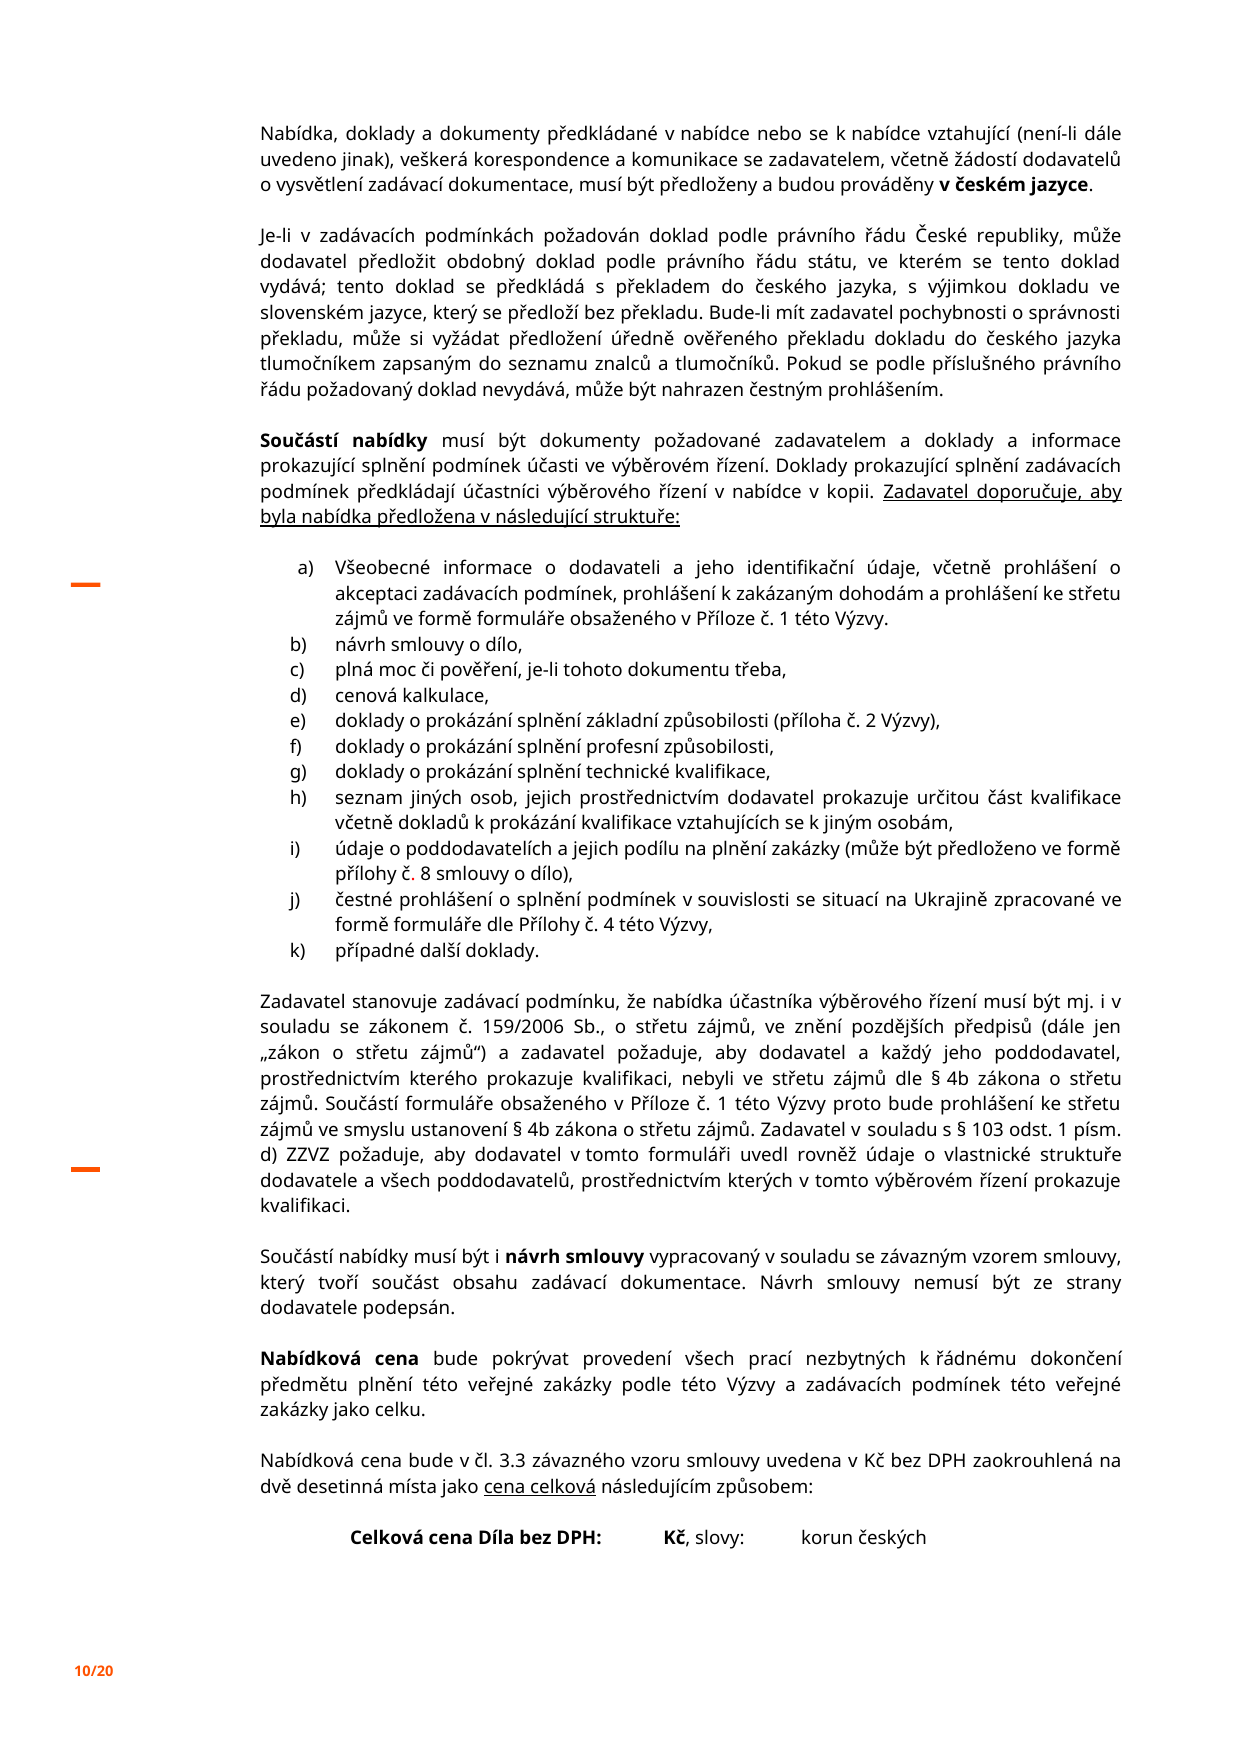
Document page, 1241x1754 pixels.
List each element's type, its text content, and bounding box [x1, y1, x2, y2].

text Nabídková cena bude v čl. 3.3 závazného vzoru smlouvy uvedena v Kč bez DPH zaokrouhlená na dvě desetinná místa jako cena celková následujícím způsobem: [216, 1448, 1122, 1499]
text Zadavatel stanovuje zadávací podmínku, že nabídka účastníka výběrového řízení musí být mj. i v souladu se zákonem č. 159/2006 Sb., o střetu zájmů, ve znění pozdějších předpisů (dále jen „zákon o střetu zájmů“) a zadavatel požaduje, aby dodavatel a každý jeho poddodavatel, prostřednictvím kterého prokazuje kvalifikaci, nebyli ve střetu zájmů dle § 4b zákona o střetu zájmů. Součástí formuláře obsaženého v Příloze č. 1 této Výzvy proto bude prohlášení ke střetu zájmů ve smyslu ustanovení § 4b zákona o střetu zájmů. Zadavatel v souladu s § 103 odst. 1 písm. d) ZZVZ požaduje, aby dodavatel v tomto formuláři uvedl rovněž údaje o vlastnické struktuře dodavatele a všech poddodavatelů, prostřednictvím kterých v tomto výběrovém řízení prokazuje kvalifikaci. [260, 988, 1122, 1218]
list Všeobecné informace o dodavateli a jeho identifikační údaje, včetně prohlášení o akceptaci zadávacích podmínek, prohlášení k zakázaným dohodám a prohlášení ke střetu zájmů ve formě formuláře obsaženého v Příloze č. 1 této Výzvy. [297, 554, 1122, 631]
list plná moc či pověření, je-li tohoto dokumentu třeba, [289, 657, 1122, 682]
list čestné prohlášení o splnění podmínek v souvislosti se situací na Ukrajině zpracované ve formě formuláře dle Přílohy č. 4 této Výzvy, [289, 886, 1122, 937]
list údaje o poddodavatelích a jejich podílu na plnění zakázky (může být předloženo ve formě přílohy č. 8 smlouvy o dílo), [289, 835, 1122, 886]
text Součástí nabídky musí být i návrh smlouvy vypracovaný v souladu se závazným vzorem smlouvy, který tvoří součást obsahu zadávací dokumentace. Návrh smlouvy nemusí být ze strany dodavatele podepsán. [260, 1243, 1122, 1320]
text Nabídka, doklady a dokumenty předkládané v nabídce nebo se k nabídce vztahující (není-li dále uvedeno jinak), veškerá korespondence a komunikace se zadavatelem, včetně žádostí dodavatelů o vysvětlení zadávací dokumentace, musí být předloženy a budou prováděny v českém jazyce. [260, 121, 1122, 197]
text Nabídková cena bude pokrývat provedení všech prací nezbytných k řádnému dokončení předmětu plnění této veřejné zakázky podle této Výzvy a zadávacích podmínek této veřejné zakázky jako celku. [260, 1346, 1122, 1422]
text Součástí nabídky musí být dokumenty požadované zadavatelem a doklady a informace prokazující splnění podmínek účasti ve výběrovém řízení. Doklady prokazující splnění zadávacích podmínek předkládají účastníci výběrového řízení v nabídce v kopii. Zadavatel doporučuje, aby byla nabídka předložena v následující struktuře: [260, 427, 1122, 529]
list doklady o prokázání splnění technické kvalifikace, [289, 759, 1122, 784]
text Je-li v zadávacích podmínkách požadován doklad podle právního řádu České republiky, může dodavatel předložit obdobný doklad podle právního řádu státu, ve kterém se tento doklad vydává; tento doklad se předkládá s překladem do českého jazyka, s výjimkou dokladu ve slovenském jazyce, který se předloží bez překladu. Bude-li mít zadavatel pochybnosti o správnosti překladu, může si vyžádat předložení úředně ověřeného překladu dokladu do českého jazyka tlumočníkem zapsaným do seznamu znalců a tlumočníků. Pokud se podle příslušného právního řádu požadovaný doklad nevydává, může být nahrazen čestným prohlášením. [260, 223, 1122, 401]
list doklady o prokázání splnění profesní způsobilosti, [289, 733, 1122, 759]
list cenová kalkulace, [289, 682, 1122, 708]
text Celková cena Díla bez DPH: Kč, slovy: korun českých [350, 1524, 1122, 1550]
list případné další doklady. [289, 937, 1122, 963]
list doklady o prokázání splnění základní způsobilosti (příloha č. 2 Výzvy), [289, 708, 1122, 733]
list seznam jiných osob, jejich prostřednictvím dodavatel prokazuje určitou část kvalifikace včetně dokladů k prokázání kvalifikace vztahujících se k jiným osobám, [289, 784, 1122, 835]
list návrh smlouvy o dílo, [289, 631, 1122, 657]
